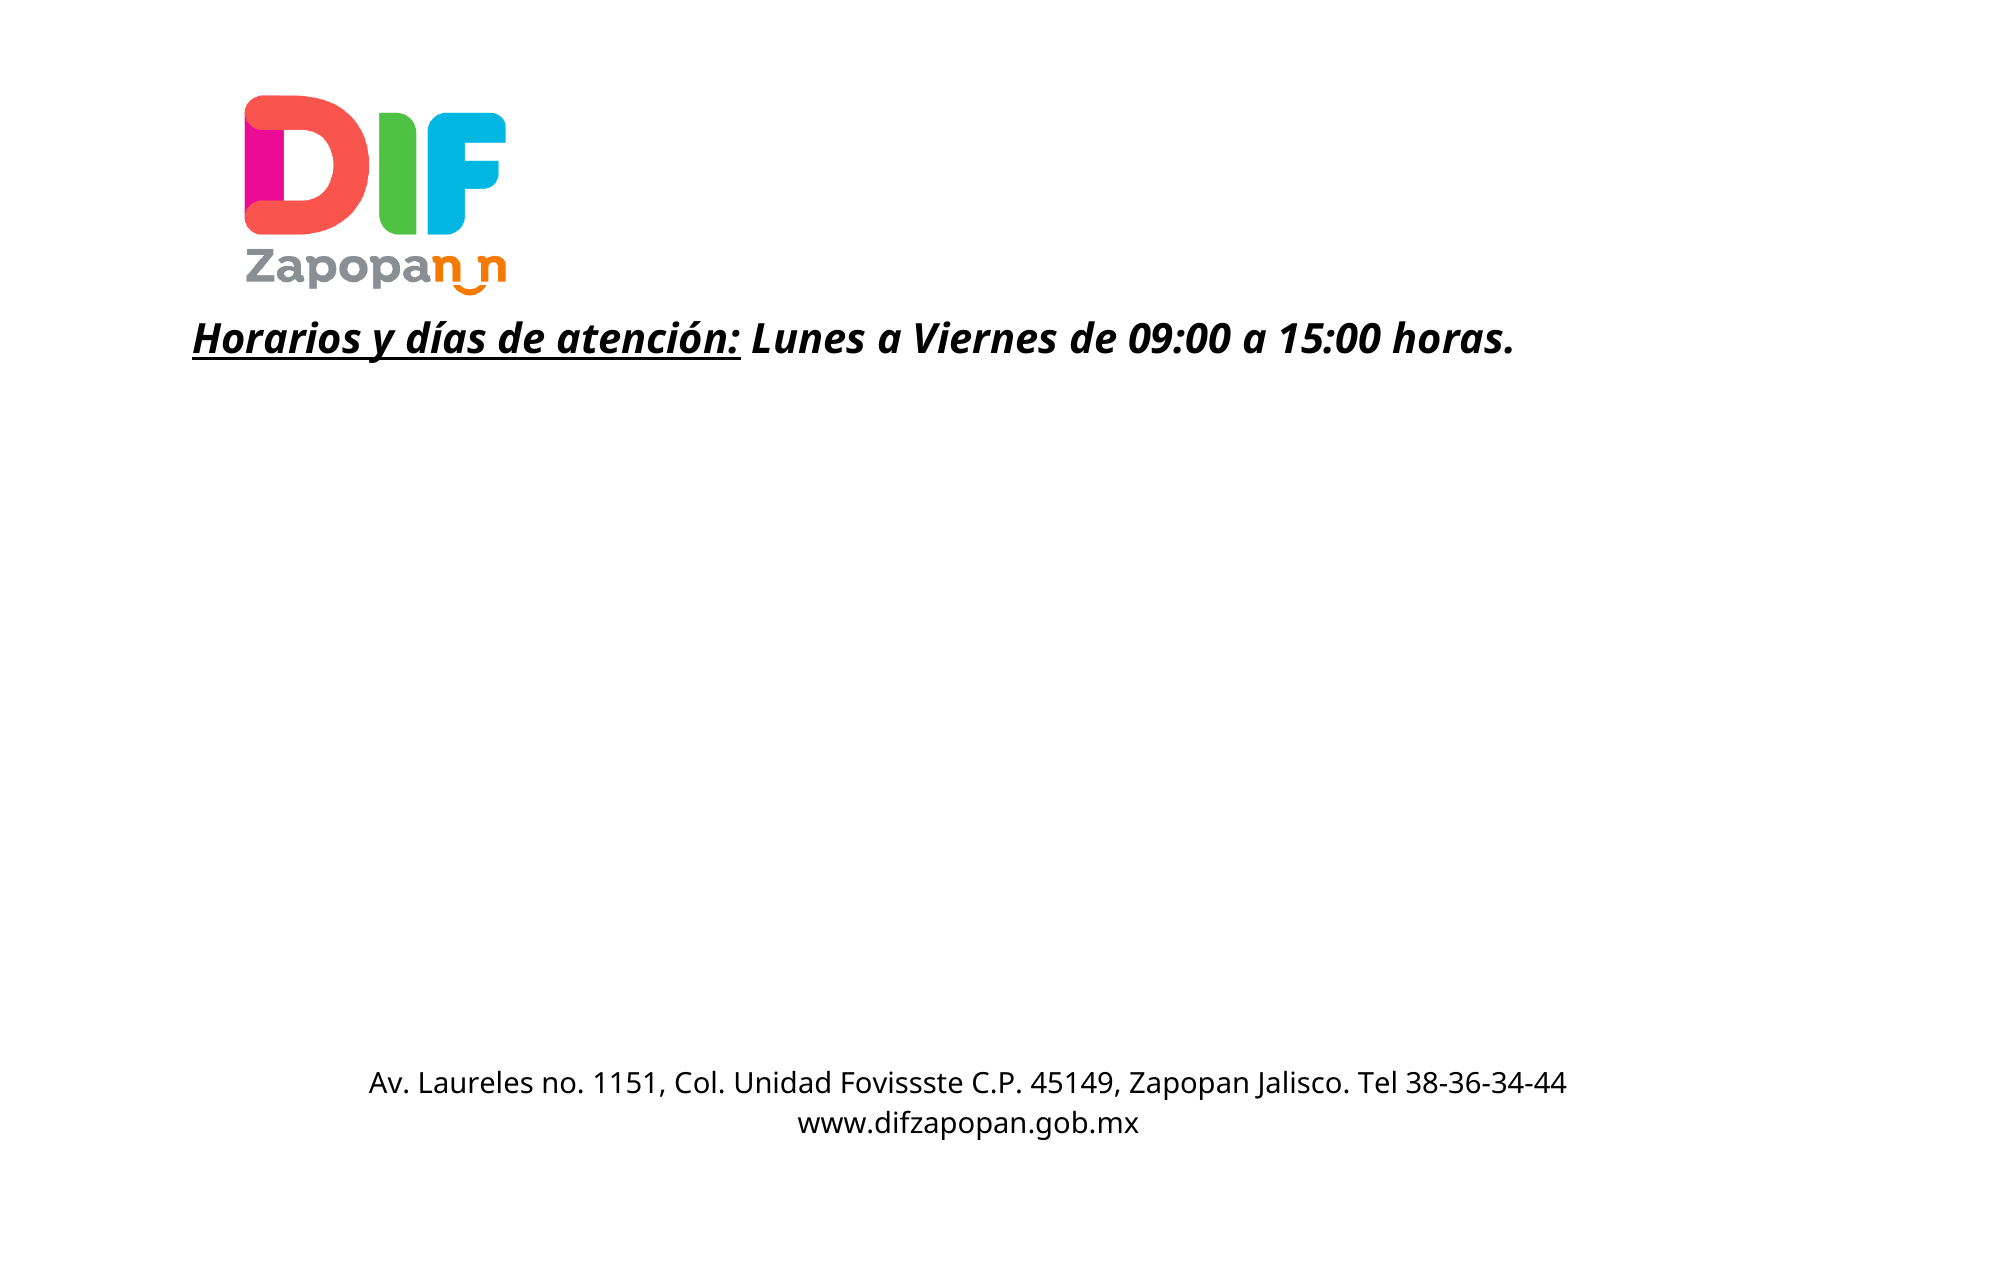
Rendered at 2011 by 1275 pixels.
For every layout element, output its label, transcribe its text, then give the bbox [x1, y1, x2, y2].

picture [192, 73, 533, 309]
text Horarios y días de atención: Lunes a Viernes de 09:00 a 15:00 horas. [192, 309, 1745, 366]
